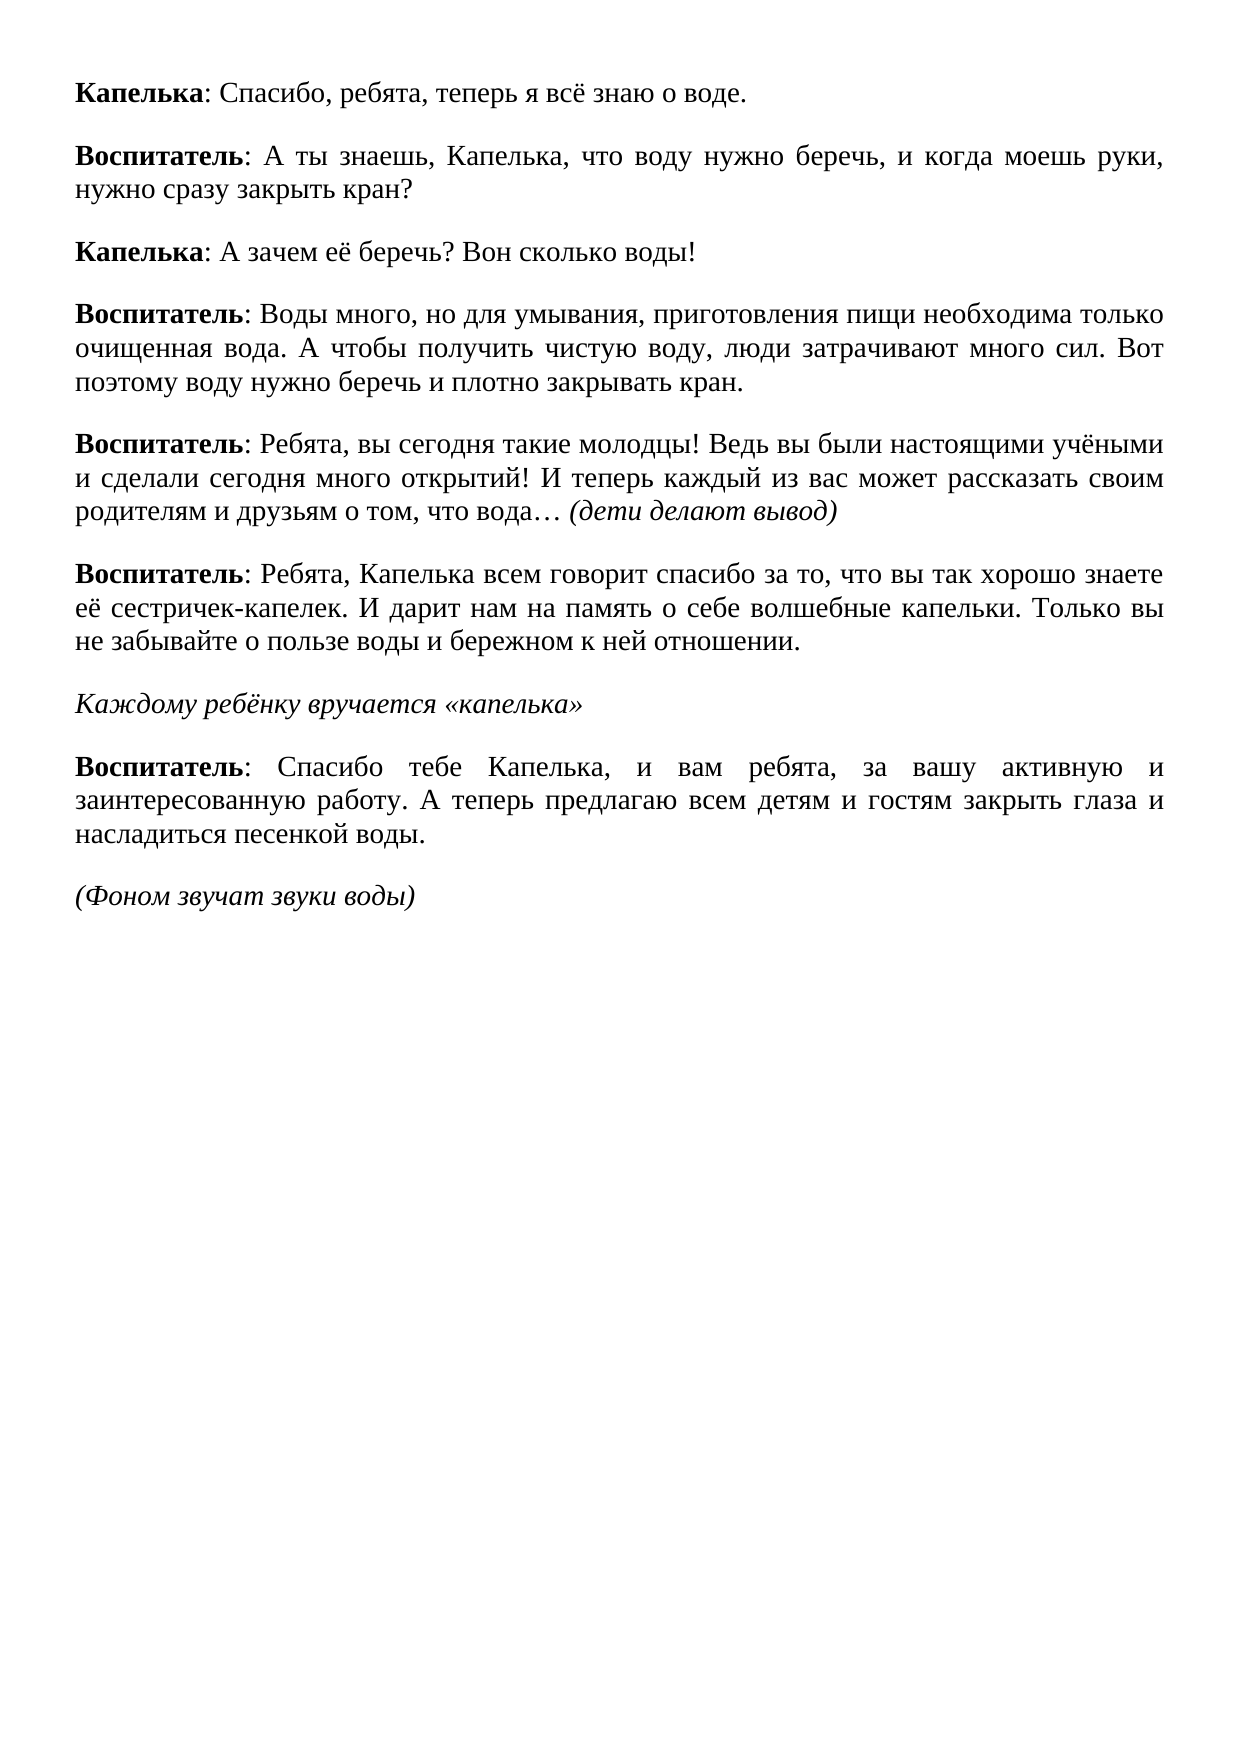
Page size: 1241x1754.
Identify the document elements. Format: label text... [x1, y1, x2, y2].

text Воспитатель: Спасибо тебе Капелька, и вам ребята, за вашу активную и заинтересованную работу. А теперь предлагаю всем детям и гостям закрыть глаза и насладиться песенкой воды. [75, 749, 1165, 849]
text Каждому ребёнку вручается «капелька» [75, 686, 1165, 719]
text Воспитатель: Воды много, но для умывания, приготовления пищи необходима только очищенная вода. А чтобы получить чистую воду, люди затрачивают много сил. Вот поэтому воду нужно беречь и плотно закрывать кран. [75, 297, 1165, 397]
text Капелька: Спасибо, ребята, теперь я всё знаю о воде. [75, 75, 1165, 108]
text Воспитатель: Ребята, Капелька всем говорит спасибо за то, что вы так хорошо знаете её сестричек-капелек. И дарит нам на память о себе волшебные капельки. Только вы не забывайте о пользе воды и бережном к ней отношении. [75, 556, 1165, 657]
text Капелька: А зачем её беречь? Вон сколько воды! [75, 234, 1165, 267]
text Воспитатель: А ты знаешь, Капелька, что воду нужно беречь, и когда моешь руки, нужно сразу закрыть кран? [75, 138, 1165, 205]
text Воспитатель: Ребята, вы сегодня такие молодцы! Ведь вы были настоящими учёными и сделали сегодня много открытий! И теперь каждый из вас может рассказать своим родителям и друзьям о том, что вода… (дети делают вывод) [75, 426, 1165, 527]
text (Фоном звучат звуки воды) [75, 878, 1165, 912]
